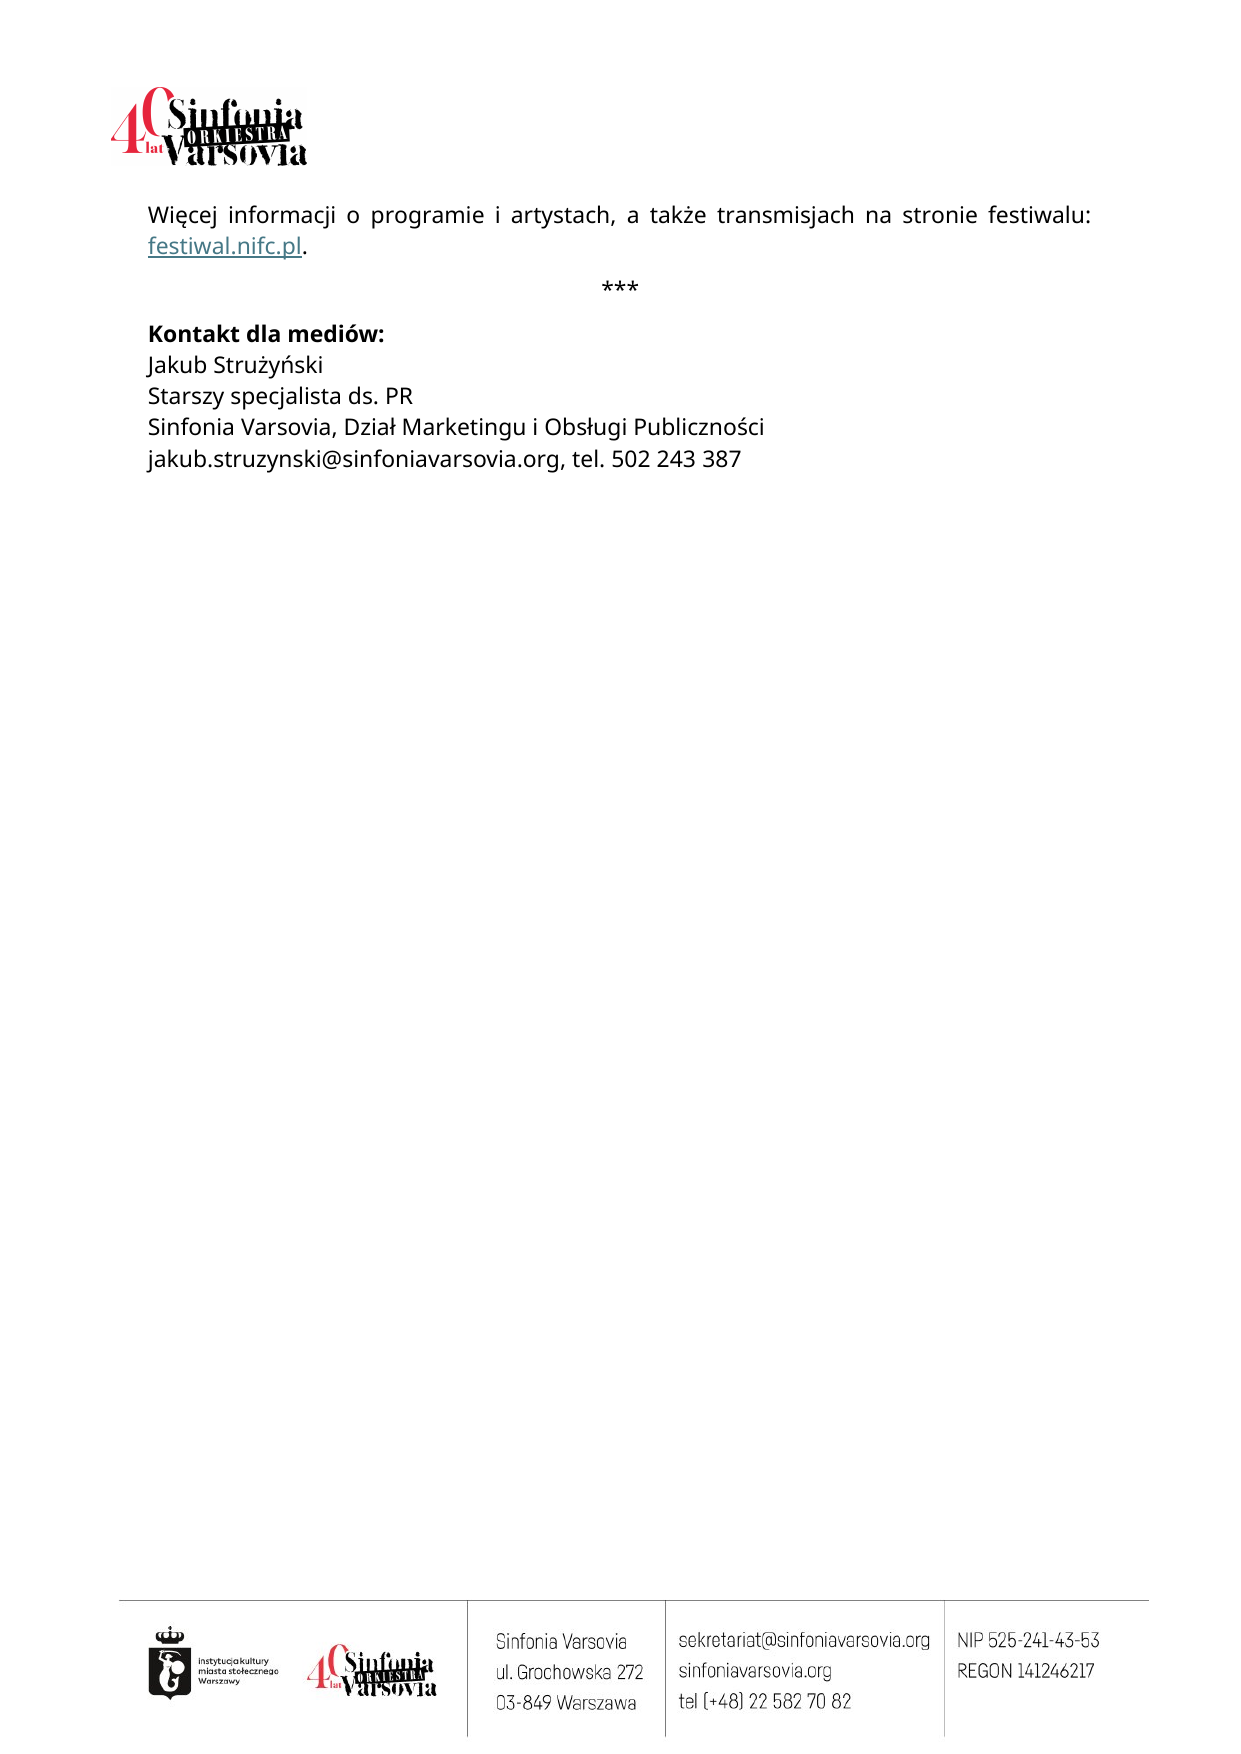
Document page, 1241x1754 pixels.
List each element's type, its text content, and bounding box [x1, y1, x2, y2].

text Więcej informacji o programie i artystach, a także transmisjach na stronie festiwalu: festiwal.nifc.pl. [148, 199, 1093, 261]
text jakub.struzynski@sinfoniavarsovia.org, tel. 502 243 387 [148, 442, 1093, 474]
picture [111, 87, 307, 166]
text Sinfonia Varsovia, Dział Marketingu i Obsługi Publiczności [148, 411, 1093, 442]
text Jakub Strużyński [148, 349, 1093, 380]
text Kontakt dla mediów: [148, 317, 1093, 349]
text *** [148, 274, 1093, 305]
picture [118, 1599, 1149, 1742]
text Starszy specjalista ds. PR [148, 380, 1093, 411]
